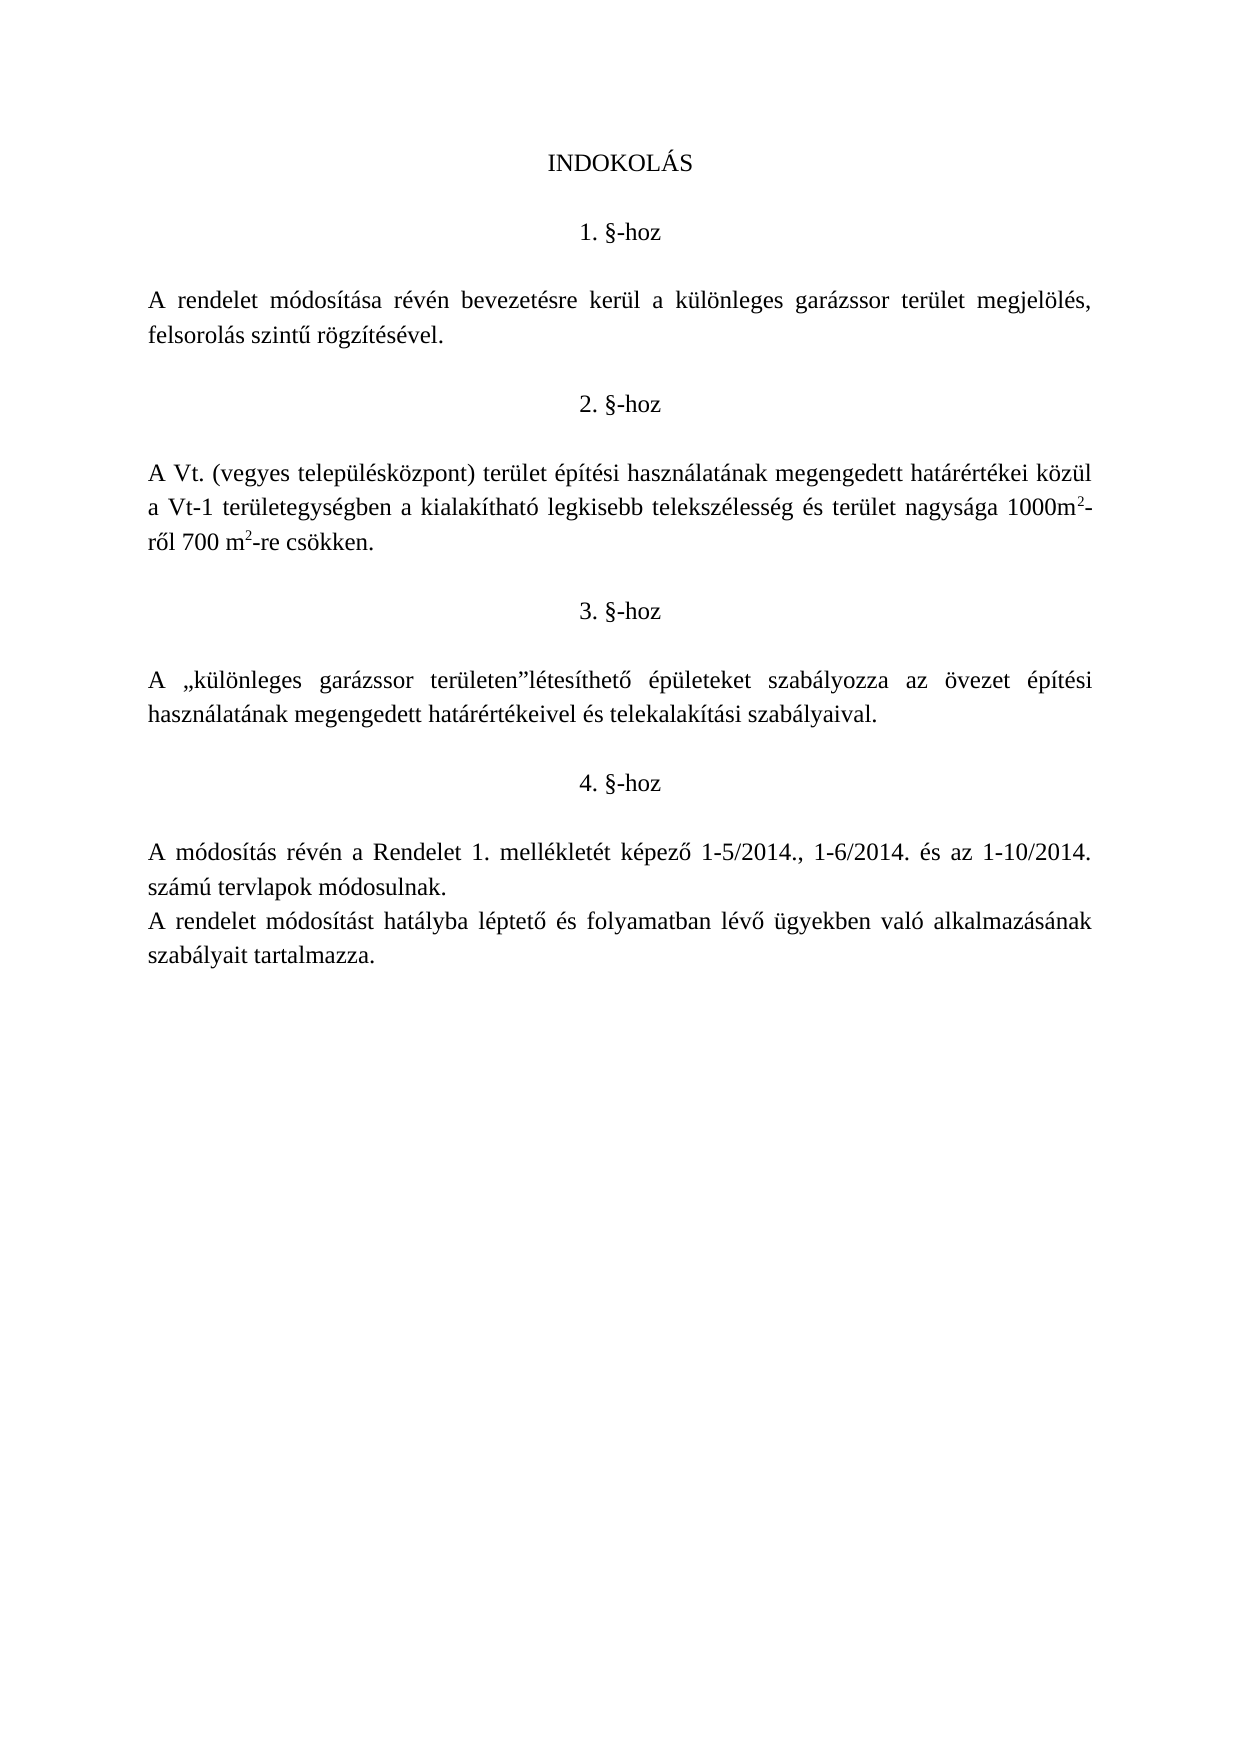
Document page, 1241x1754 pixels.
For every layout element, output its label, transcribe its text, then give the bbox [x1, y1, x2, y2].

text A Vt. (vegyes településközpont) terület építési használatának megengedett határértékei közül a Vt-1 területegységben a kialakítható legkisebb telekszélesség és terület nagysága 1000m2-ről 700 m2-re csökken. [148, 458, 1093, 556]
text A „különleges garázssor területen”létesíthető épületeket szabályozza az övezet építési használatának megengedett határértékeivel és telekalakítási szabályaival. [148, 665, 1093, 728]
text 4. §-hoz [148, 768, 1093, 797]
text 3. §-hoz [148, 596, 1093, 624]
text 2. §-hoz [148, 389, 1093, 418]
text A rendelet módosítása révén bevezetésre kerül a különleges garázssor terület megjelölés, felsorolás szintű rögzítésével. [148, 286, 1093, 349]
text 1. §-hoz [148, 217, 1093, 245]
text A módosítás révén a Rendelet 1. mellékletét képező 1-5/2014., 1-6/2014. és az 1-10/2014. számú tervlapok módosulnak. [148, 837, 1093, 900]
text A rendelet módosítást hatályba léptető és folyamatban lévő ügyekben való alkalmazásának szabályait tartalmazza. [148, 906, 1093, 969]
text INDOKOLÁS [148, 148, 1093, 176]
